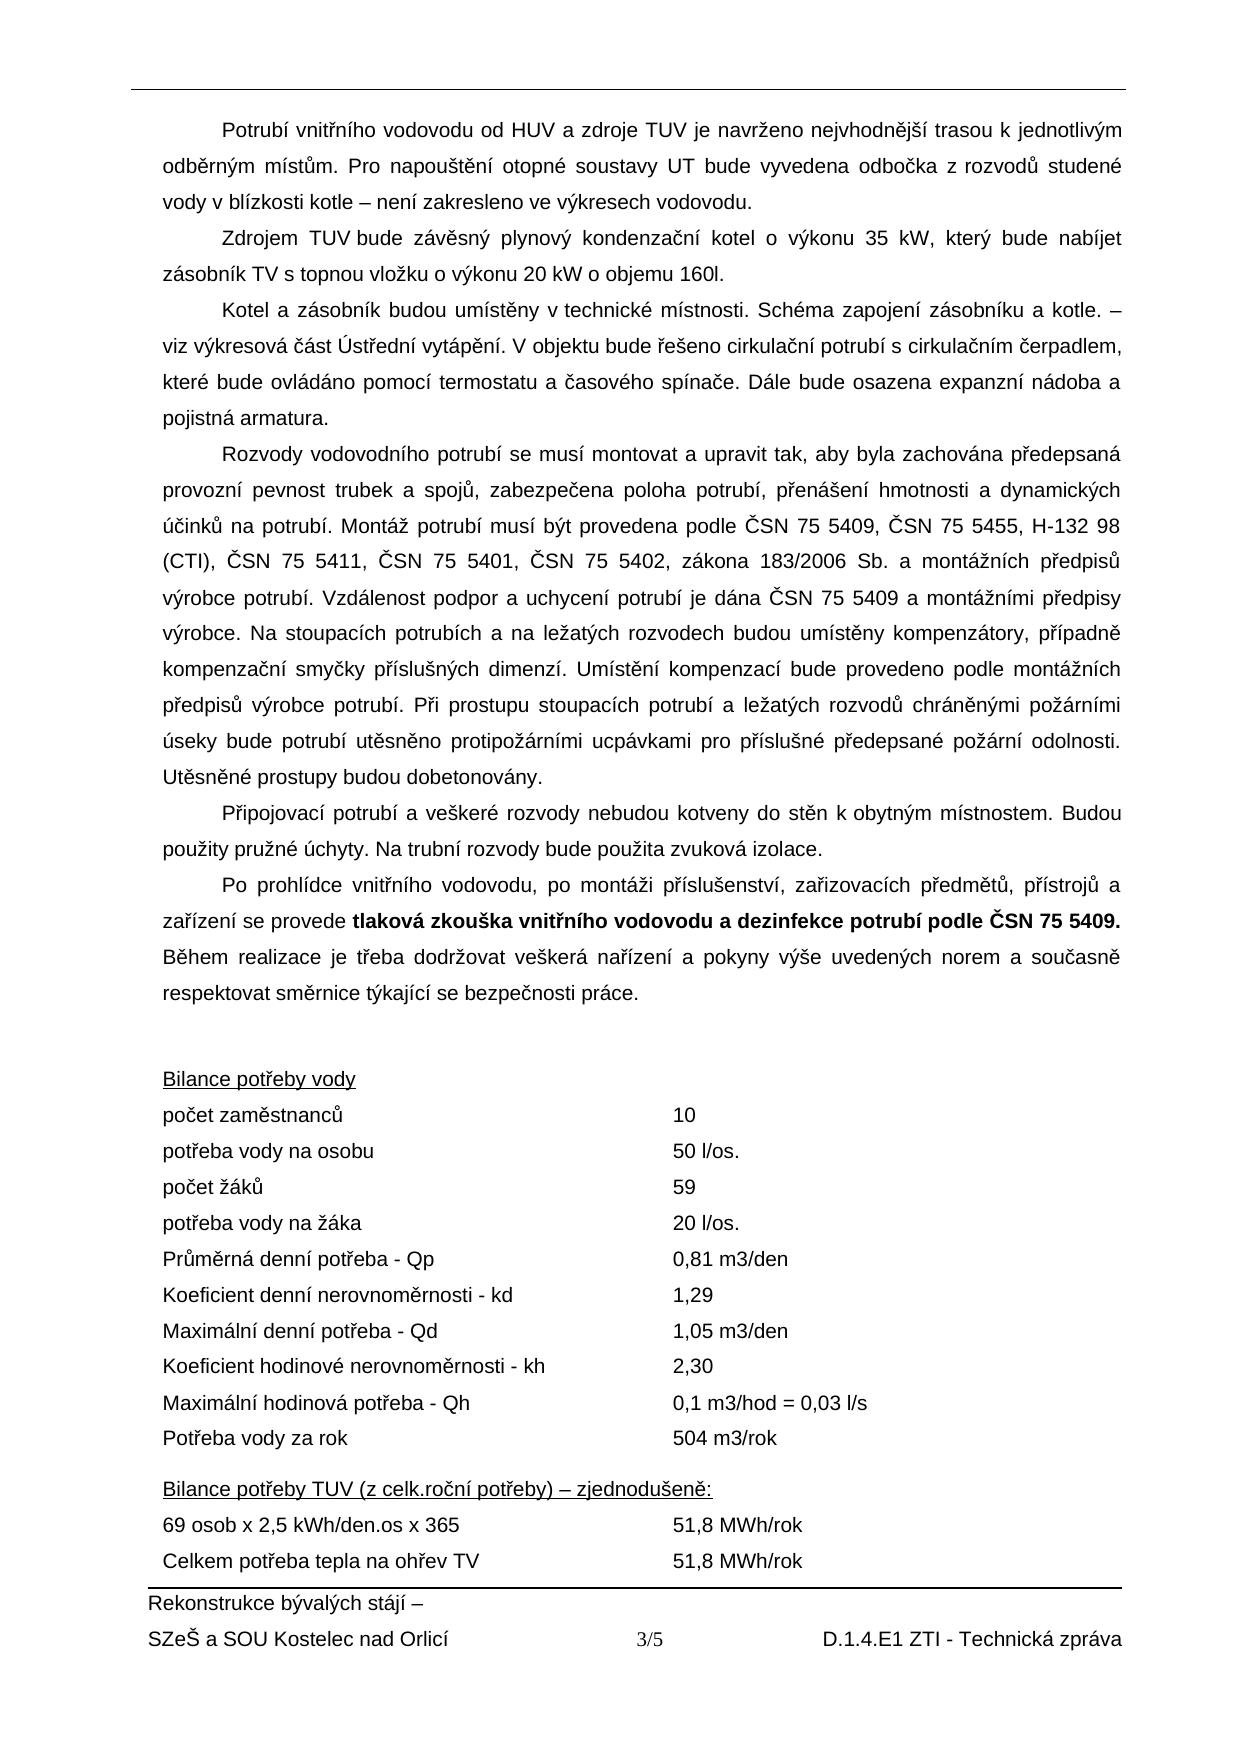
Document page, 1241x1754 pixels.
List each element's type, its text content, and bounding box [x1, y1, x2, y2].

text 69 osob x 2,5 kWh/den.os x 365 51,8 MWh/rok [148, 1513, 1122, 1537]
subtitle počet zaměstnanců 10 [148, 1103, 1122, 1127]
subtitle potřeba vody na žáka 20 l/os. [148, 1211, 1122, 1234]
text Bilance potřeby TUV (z celk.roční potřeby) – zjednodušeně: [148, 1477, 1122, 1501]
subtitle potřeba vody na osobu 50 l/os. [148, 1139, 1122, 1163]
text Rozvody vodovodního potrubí se musí montovat a upravit tak, aby byla zachována předepsaná provozní pevnost trubek a spojů, zabezpečena poloha potrubí, přenášení hmotnosti a dynamických účinků na potrubí. Montáž potrubí musí být provedena podle ČSN 75 5409, ČSN 75 5455, H-132 98 (CTI), ČSN 75 5411, ČSN 75 5401, ČSN 75 5402, zákona 183/2006 Sb. a montážních předpisů výrobce potrubí. Vzdálenost podpor a uchycení potrubí je dána ČSN 75 5409 a montážními předpisy výrobce. Na stoupacích potrubích a na ležatých rozvodech budou umístěny kompenzátory, případně kompenzační smyčky příslušných dimenzí. Umístění kompenzací bude provedeno podle montážních předpisů výrobce potrubí. Při prostupu stoupacích potrubí a ležatých rozvodů chráněnými požárními úseky bude potrubí utěsněno protipožárními ucpávkami pro příslušné předepsané požární odolnosti. Utěsněné prostupy budou dobetonovány. [162, 442, 1122, 789]
text Připojovací potrubí a veškeré rozvody nebudou kotveny do stěn k obytným místnostem. Budou použity pružné úchyty. Na trubní rozvody bude použita zvuková izolace. [162, 801, 1122, 861]
text Kotel a zásobník budou umístěny v technické místnosti. Schéma zapojení zásobníku a kotle. – viz výkresová část Ústřední vytápění. V objektu bude řešeno cirkulační potrubí s cirkulačním čerpadlem, které bude ovládáno pomocí termostatu a časového spínače. Dále bude osazena expanzní nádoba a pojistná armatura. [162, 298, 1122, 429]
subtitle Koeficient denní nerovnoměrnosti - kd 1,29 [148, 1282, 1122, 1306]
subtitle Průměrná denní potřeba - Qp 0,81 m3/den [148, 1247, 1122, 1271]
text Celkem potřeba tepla na ohřev TV 51,8 MWh/rok [148, 1548, 1122, 1572]
text Po prohlídce vnitřního vodovodu, po montáži příslušenství, zařizovacích předmětů, přístrojů a zařízení se provede tlaková zkouška vnitřního vodovodu a dezinfekce potrubí podle ČSN 75 5409. Během realizace je třeba dodržovat veškerá nařízení a pokyny výše uvedených norem a současně respektovat směrnice týkající se bezpečnosti práce. [162, 873, 1122, 1004]
subtitle Bilance potřeby vody [148, 1067, 1122, 1091]
subtitle počet žáků 59 [148, 1175, 1122, 1199]
text Potrubí vnitřního vodovodu od HUV a zdroje TUV je navrženo nejvhodnější trasou k jednotlivým odběrným místům. Pro napouštění otopné soustavy UT bude vyvedena odbočka z rozvodů studené vody v blízkosti kotle – není zakresleno ve výkresech vodovodu. [162, 118, 1122, 214]
subtitle Potřeba vody za rok 504 m3/rok [148, 1426, 1122, 1450]
subtitle Maximální denní potřeba - Qd 1,05 m3/den [148, 1318, 1122, 1342]
subtitle Koeficient hodinové nerovnoměrnosti - kh 2,30 [148, 1354, 1122, 1378]
text Zdrojem TUV bude závěsný plynový kondenzační kotel o výkonu 35 kW, který bude nabíjet zásobník TV s topnou vložku o výkonu 20 kW o objemu 160l. [162, 226, 1122, 286]
subtitle Maximální hodinová potřeba - Qh 0,1 m3/hod = 0,03 l/s [148, 1390, 1122, 1414]
